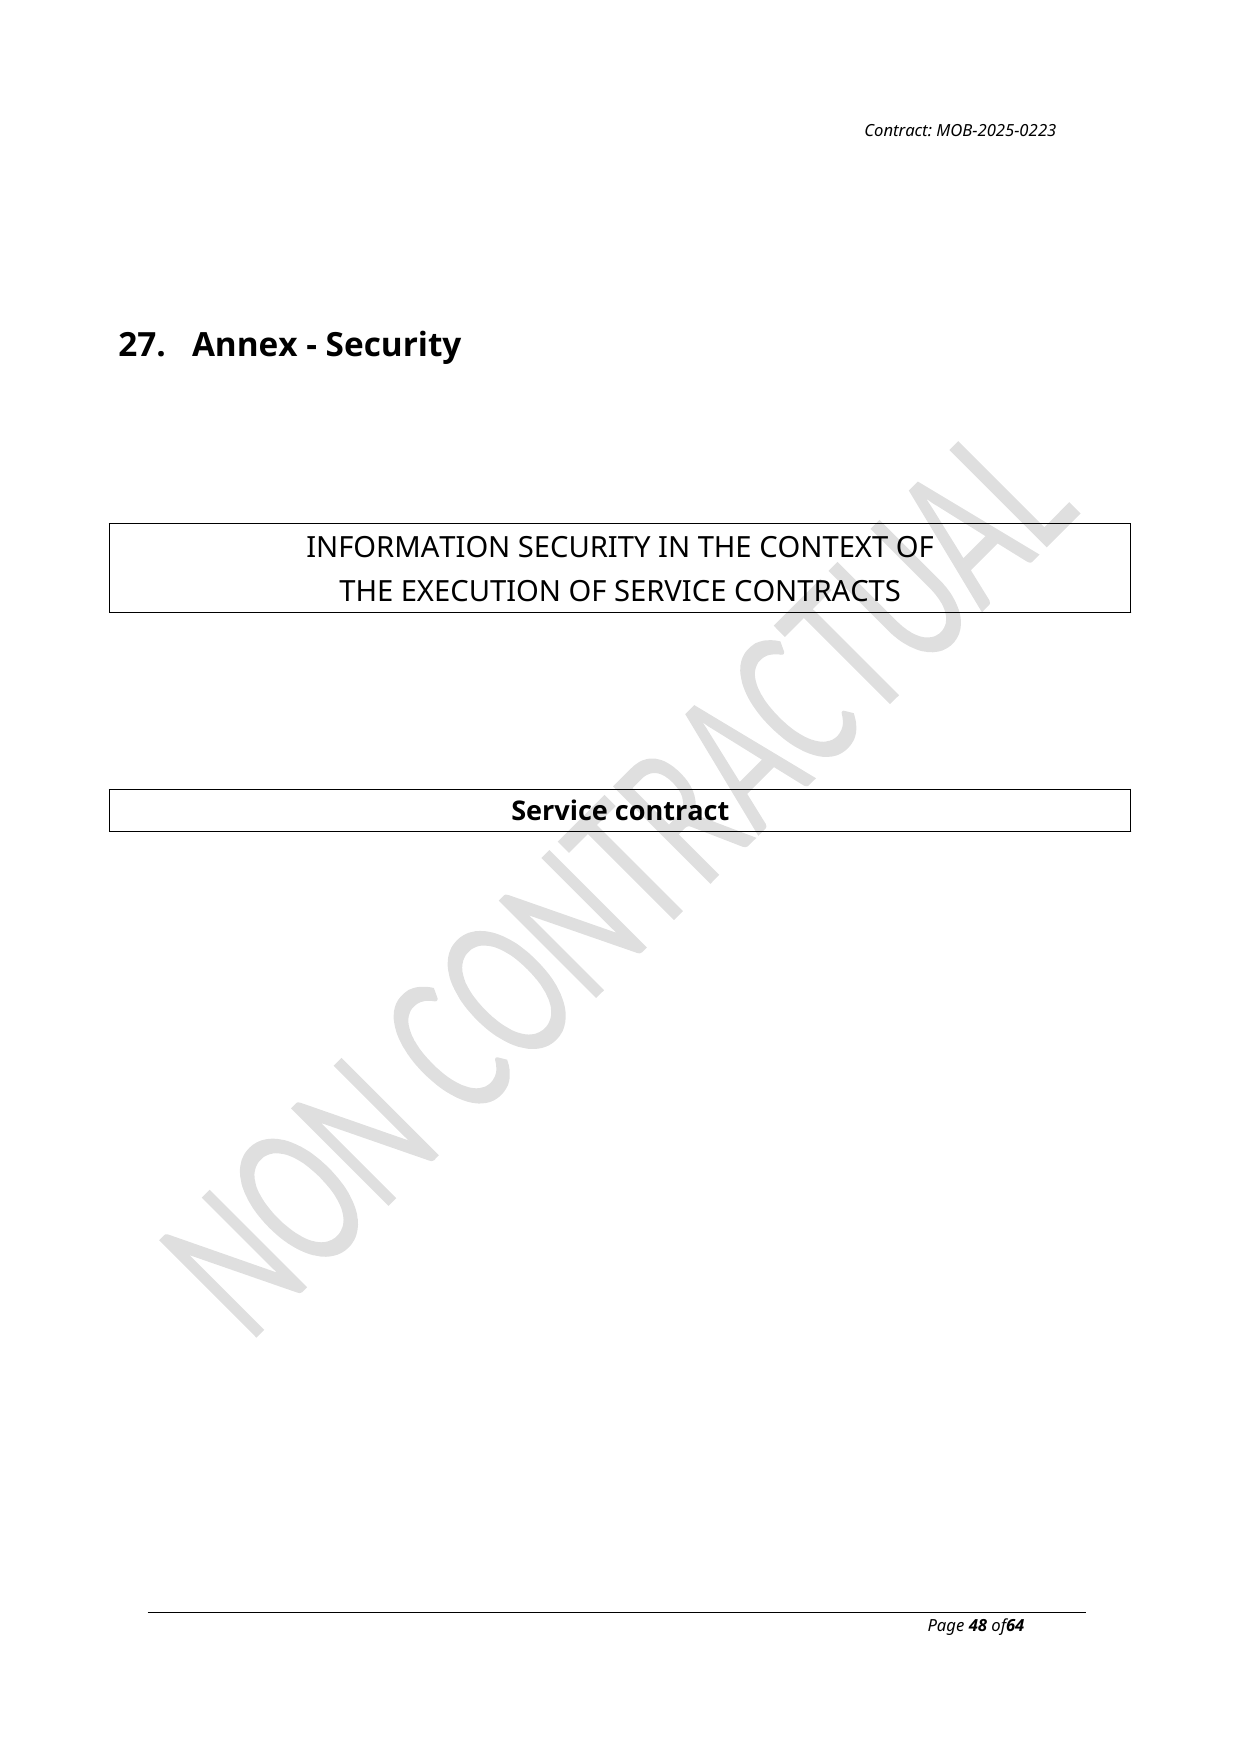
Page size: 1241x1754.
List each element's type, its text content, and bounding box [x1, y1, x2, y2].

text Annex - Security [118, 321, 1122, 366]
text THE EXECUTION OF SERVICE CONTRACTS [110, 567, 1130, 612]
text Service contract [110, 790, 1130, 831]
text INFORMATION SECURITY IN THE CONTEXT OF [110, 524, 1130, 566]
